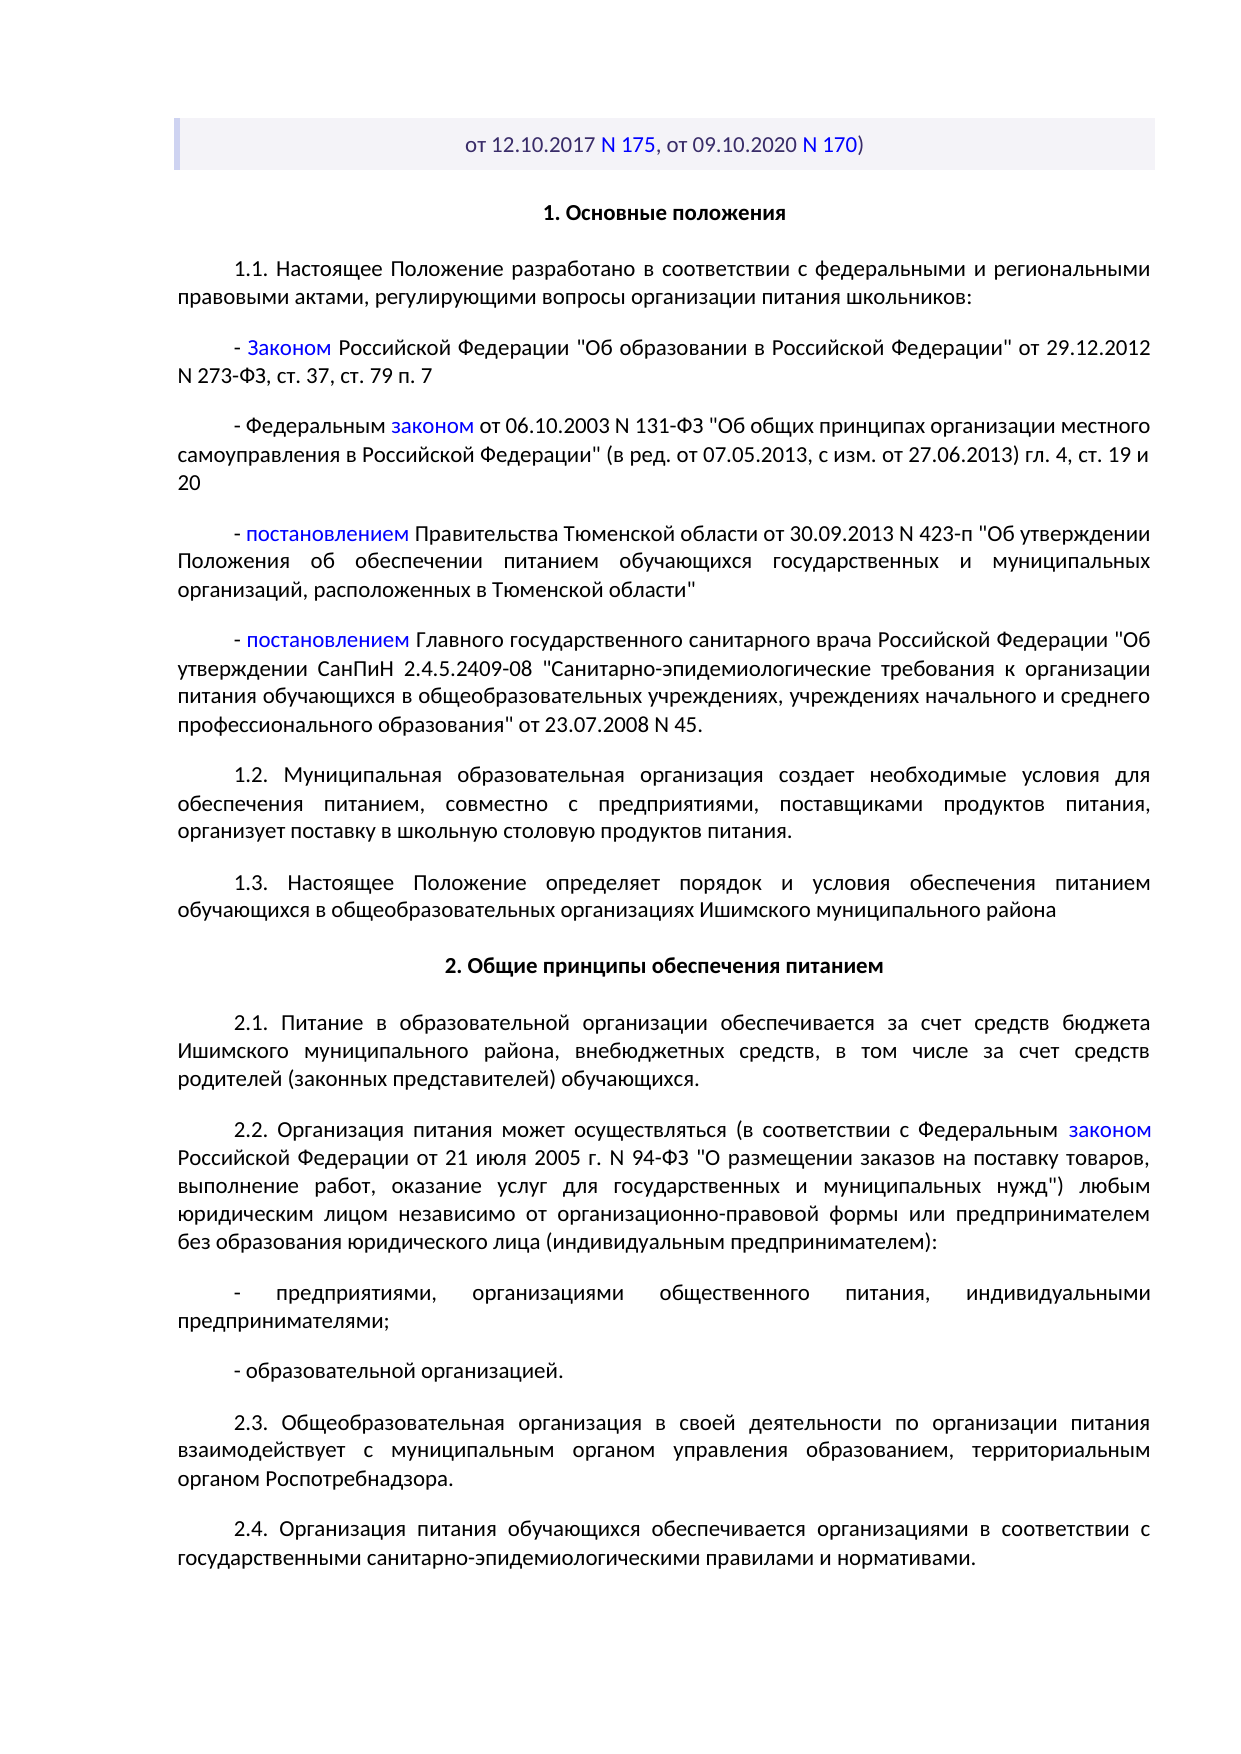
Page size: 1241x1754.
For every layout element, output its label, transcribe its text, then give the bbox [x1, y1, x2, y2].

text 2.3. Общеобразовательная организация в своей деятельности по организации питания взаимодействует с муниципальным органом управления образованием, территориальным органом Роспотребнадзора. [177, 1408, 1152, 1492]
text - предприятиями, организациями общественного питания, индивидуальными предпринимателями; [177, 1278, 1152, 1334]
text - постановлением Правительства Тюменской области от 30.09.2013 N 423-п "Об утверждении Положения об обеспечении питанием обучающихся государственных и муниципальных организаций, расположенных в Тюменской области" [177, 519, 1152, 603]
text 2.1. Питание в образовательной организации обеспечивается за счет средств бюджета Ишимского муниципального района, внебюджетных средств, в том числе за счет средств родителей (законных представителей) обучающихся. [177, 1008, 1152, 1092]
title 2. Общие принципы обеспечения питанием [177, 952, 1152, 980]
text 1.1. Настоящее Положение разработано в соответствии с федеральными и региональными правовыми актами, регулирующими вопросы организации питания школьников: [177, 254, 1152, 310]
text 1.3. Настоящее Положение определяет порядок и условия обеспечения питанием обучающихся в общеобразовательных организациях Ишимского муниципального района [177, 868, 1152, 924]
text 2.4. Организация питания обучающихся обеспечивается организациями в соответствии с государственными санитарно-эпидемиологическими правилами и нормативами. [177, 1514, 1152, 1571]
title 1. Основные положения [177, 198, 1152, 226]
text 1.2. Муниципальная образовательная организация создает необходимые условия для обеспечения питанием, совместно с предприятиями, поставщиками продуктов питания, организует поставку в школьную столовую продуктов питания. [177, 761, 1152, 845]
text - Федеральным законом от 06.10.2003 N 131-ФЗ "Об общих принципах организации местного самоуправления в Российской Федерации" (в ред. от 07.05.2013, с изм. от 27.06.2013) гл. 4, ст. 19 и 20 [177, 412, 1152, 496]
text 2.2. Организация питания может осуществляться (в соответствии с Федеральным законом Российской Федерации от 21 июля 2005 г. N 94-ФЗ "О размещении заказов на поставку товаров, выполнение работ, оказание услуг для государственных и муниципальных нужд") любым юридическим лицом независимо от организационно-правовой формы или предпринимателем без образования юридического лица (индивидуальным предпринимателем): [177, 1115, 1152, 1255]
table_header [180, 118, 1149, 170]
text - постановлением Главного государственного санитарного врача Российской Федерации "Об утверждении СанПиН 2.4.5.2409-08 "Санитарно-эпидемиологические требования к организации питания обучающихся в общеобразовательных учреждениях, учреждениях начального и среднего профессионального образования" от 23.07.2008 N 45. [177, 626, 1152, 738]
text - образовательной организацией. [177, 1357, 1152, 1385]
text - Законом Российской Федерации "Об образовании в Российской Федерации" от 29.12.2012 N 273-ФЗ, ст. 37, ст. 79 п. 7 [177, 333, 1152, 389]
